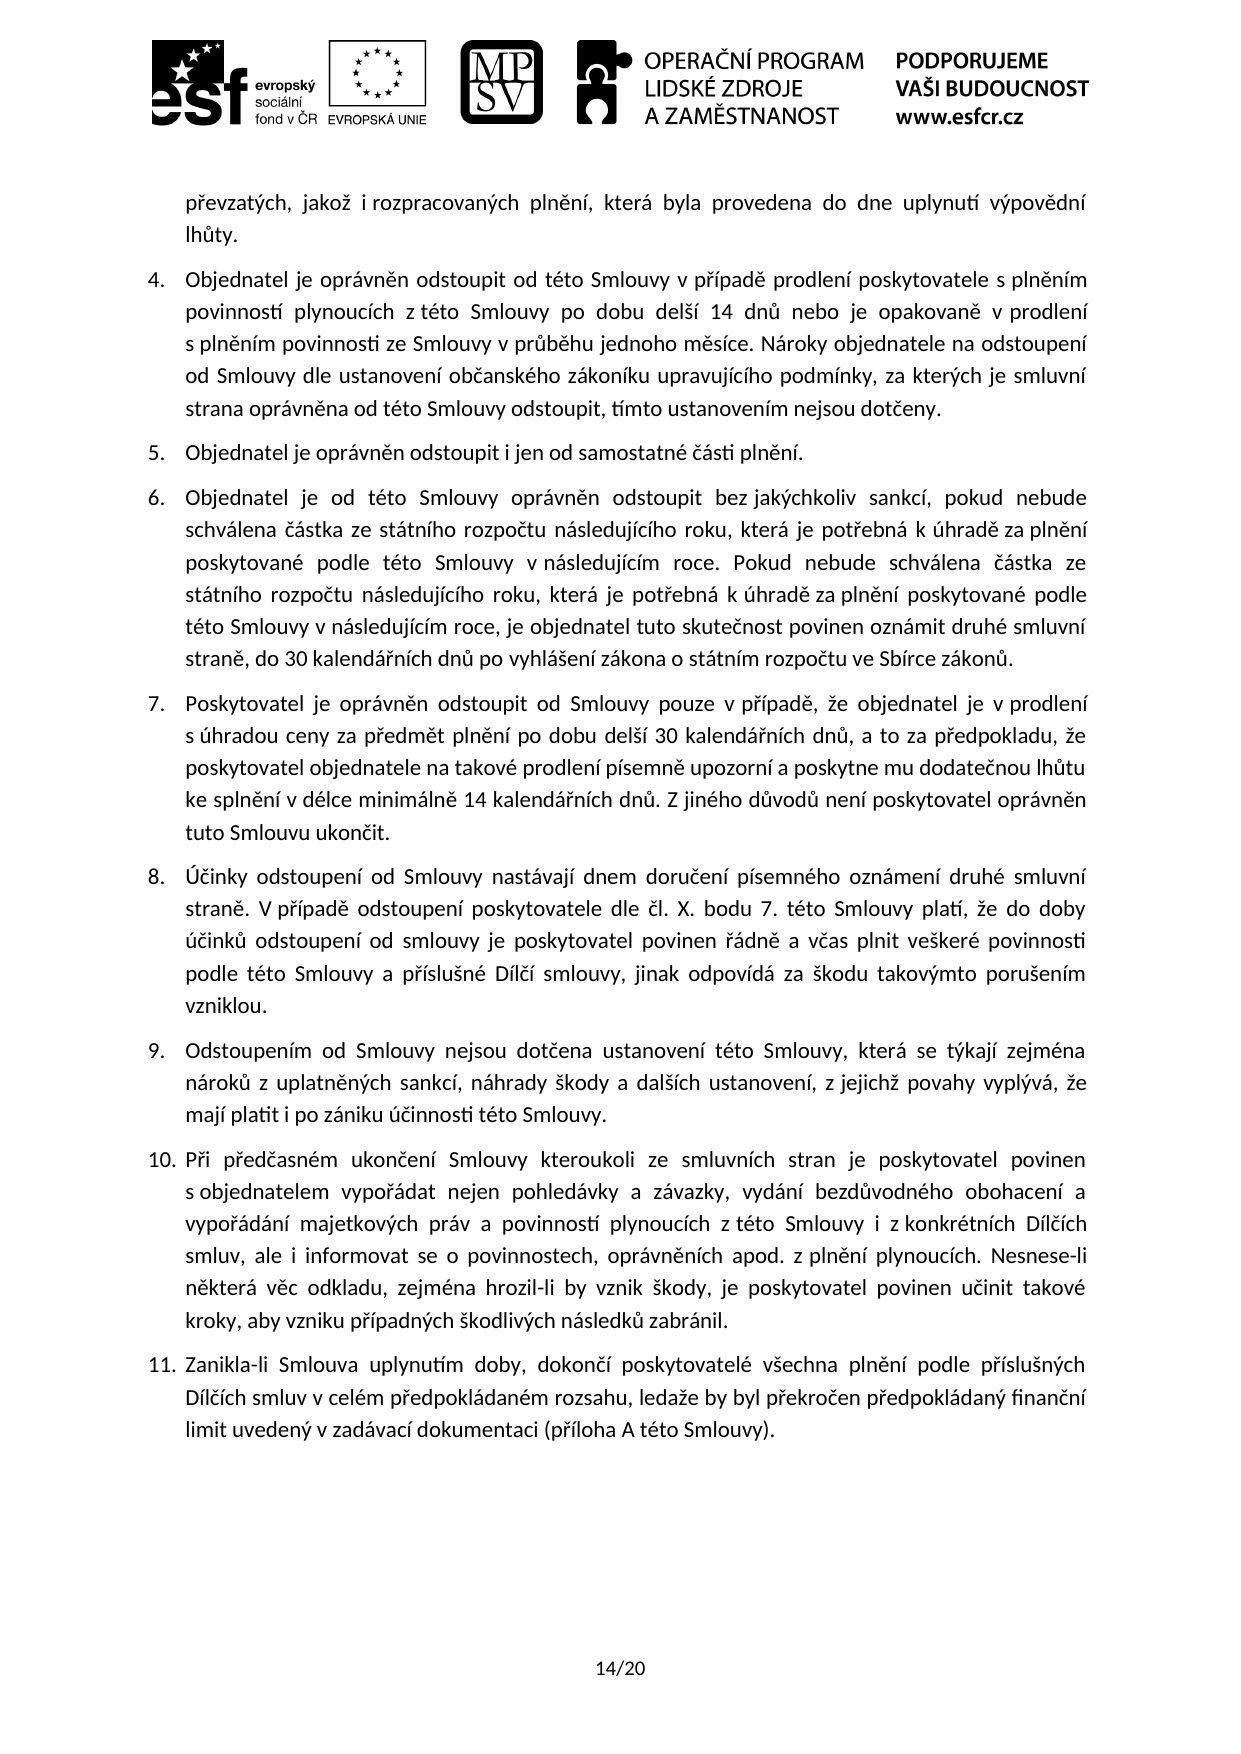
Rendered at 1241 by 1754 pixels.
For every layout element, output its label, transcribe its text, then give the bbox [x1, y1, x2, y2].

list Objednatel je oprávněn odstoupit od této Smlouvy v případě prodlení poskytovatele s plněním povinností plynoucích z této Smlouvy po dobu delší 14 dnů nebo je opakovaně v prodlení s plněním povinnosti ze Smlouvy v průběhu jednoho měsíce. Nároky objednatele na odstoupení od Smlouvy dle ustanovení občanského zákoníku upravujícího podmínky, za kterých je smluvní strana oprávněna od této Smlouvy odstoupit, tímto ustanovením nejsou dotčeny. [148, 265, 1087, 422]
list Účinky odstoupení od Smlouvy nastávají dnem doručení písemného oznámení druhé smluvní straně. V případě odstoupení poskytovatele dle čl. X. bodu 7. této Smlouvy platí, že do doby účinků odstoupení od smlouvy je poskytovatel povinen řádně a včas plnit veškeré povinnosti podle této Smlouvy a příslušné Dílčí smlouvy, jinak odpovídá za škodu takovýmto porušením vzniklou. [148, 862, 1087, 1019]
list Odstoupením od Smlouvy nejsou dotčena ustanovení této Smlouvy, která se týkají zejména nároků z uplatněných sankcí, náhrady škody a dalších ustanovení, z jejichž povahy vyplývá, že mají platit i po zániku účinnosti této Smlouvy. [148, 1036, 1087, 1128]
list Poskytovatel je oprávněn odstoupit od Smlouvy pouze v případě, že objednatel je v prodlení s úhradou ceny za předmět plnění po dobu delší 30 kalendářních dnů, a to za předpokladu, že poskytovatel objednatele na takové prodlení písemně upozorní a poskytne mu dodatečnou lhůtu ke splnění v délce minimálně 14 kalendářních dnů. Z jiného důvodů není poskytovatel oprávněn tuto Smlouvu ukončit. [148, 689, 1087, 846]
list Při předčasném ukončení Smlouvy kteroukoli ze smluvních stran je poskytovatel povinen s objednatelem vypořádat nejen pohledávky a závazky, vydání bezdůvodného obohacení a vypořádání majetkových práv a povinností plynoucích z této Smlouvy i z konkrétních Dílčích smluv, ale i informovat se o povinnostech, oprávněních apod. z plnění plynoucích. Nesnese-li některá věc odkladu, zejména hrozil-li by vznik škody, je poskytovatel povinen učinit takové kroky, aby vzniku případných škodlivých následků zabránil. [148, 1145, 1087, 1334]
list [148, 188, 1087, 248]
list Objednatel je od této Smlouvy oprávněn odstoupit bez jakýchkoliv sankcí, pokud nebude schválena částka ze státního rozpočtu následujícího roku, která je potřebná k úhradě za plnění poskytované podle této Smlouvy v následujícím roce. Pokud nebude schválena částka ze státního rozpočtu následujícího roku, která je potřebná k úhradě za plnění poskytované podle této Smlouvy v následujícím roce, je objednatel tuto skutečnost povinen oznámit druhé smluvní straně, do 30 kalendářních dnů po vyhlášení zákona o státním rozpočtu ve Sbírce zákonů. [148, 483, 1087, 672]
list Objednatel je oprávněn odstoupit i jen od samostatné části plnění. [148, 438, 1087, 467]
picture [152, 40, 1089, 130]
list Zanikla-li Smlouva uplynutím doby, dokončí poskytovatelé všechna plnění podle příslušných Dílčích smluv v celém předpokládaném rozsahu, ledaže by byl překročen předpokládaný finanční limit uvedený v zadávací dokumentaci (příloha A této Smlouvy). [148, 1350, 1087, 1443]
